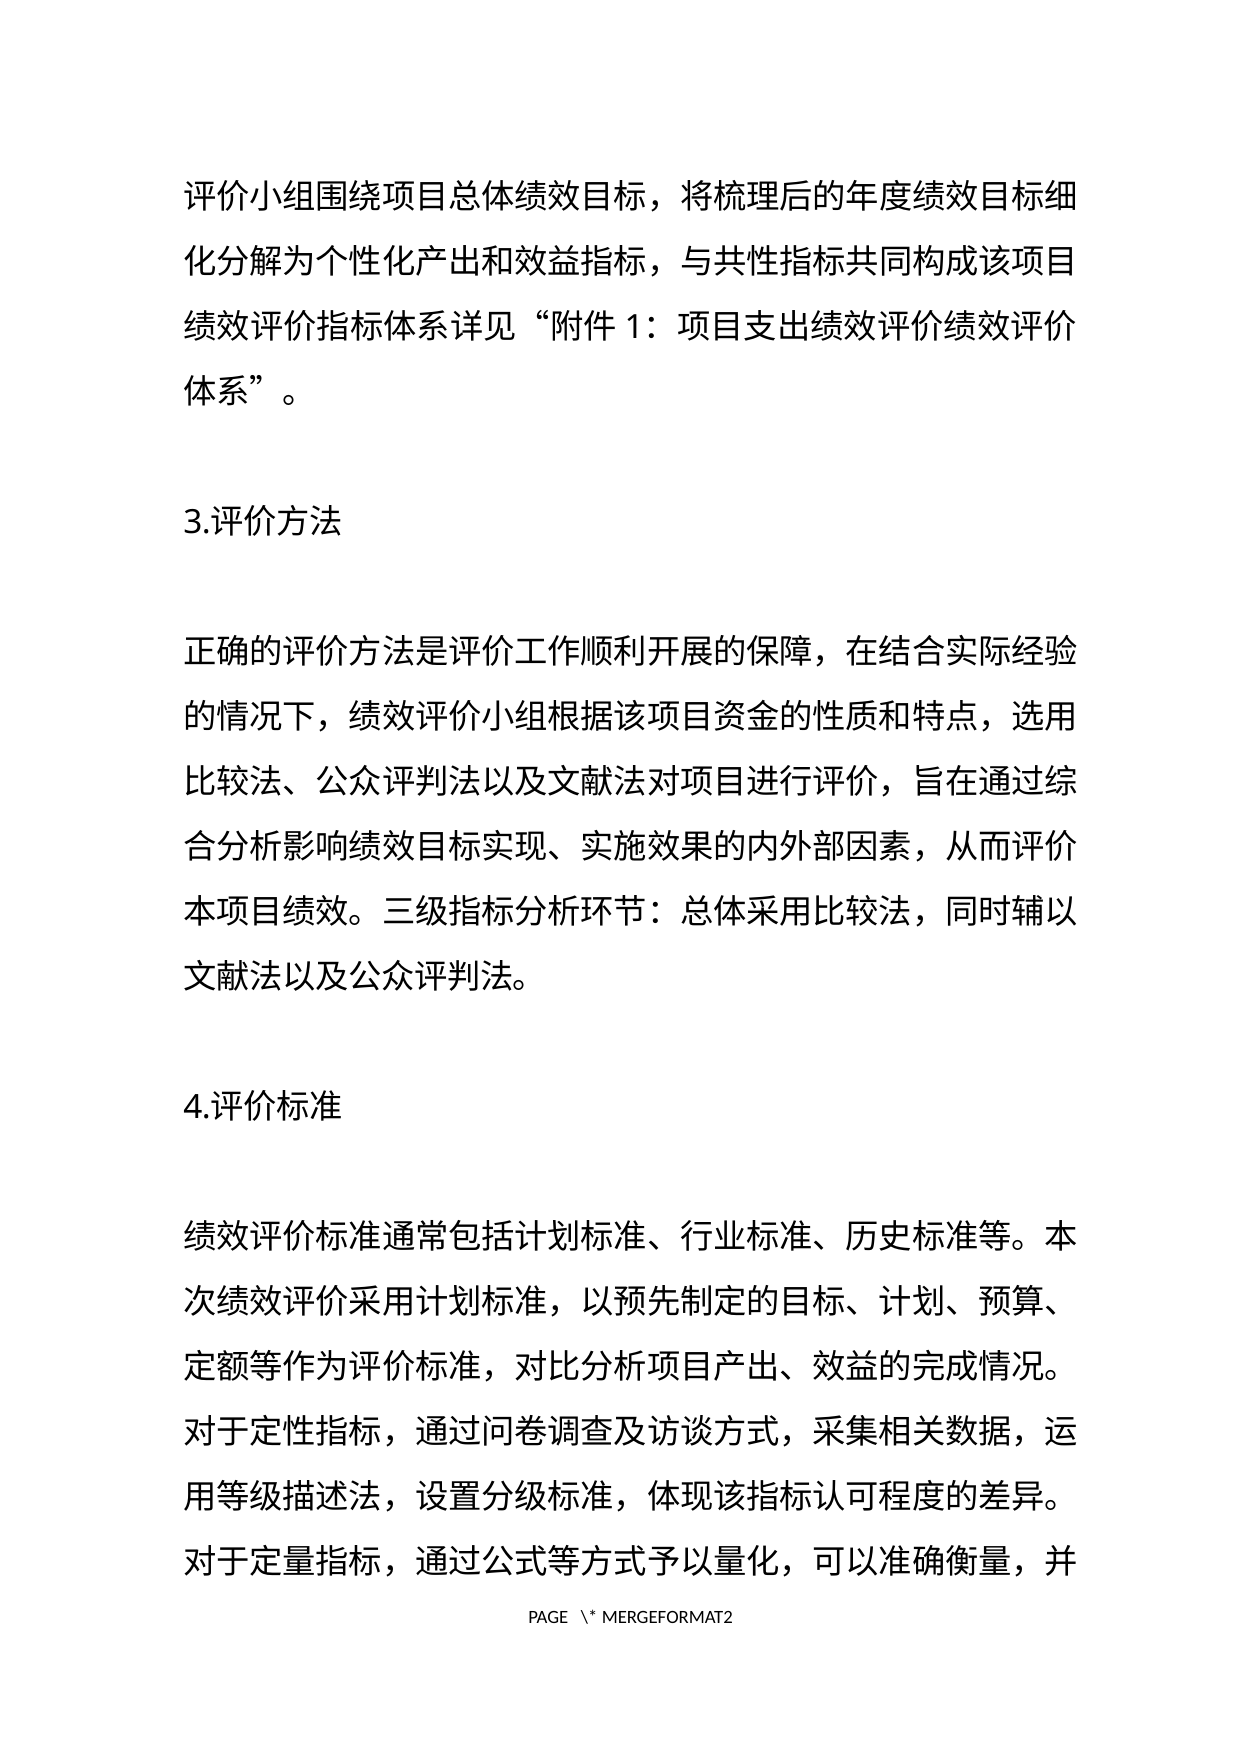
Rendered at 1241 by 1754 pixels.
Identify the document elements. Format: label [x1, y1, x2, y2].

text [183, 162, 1078, 1592]
